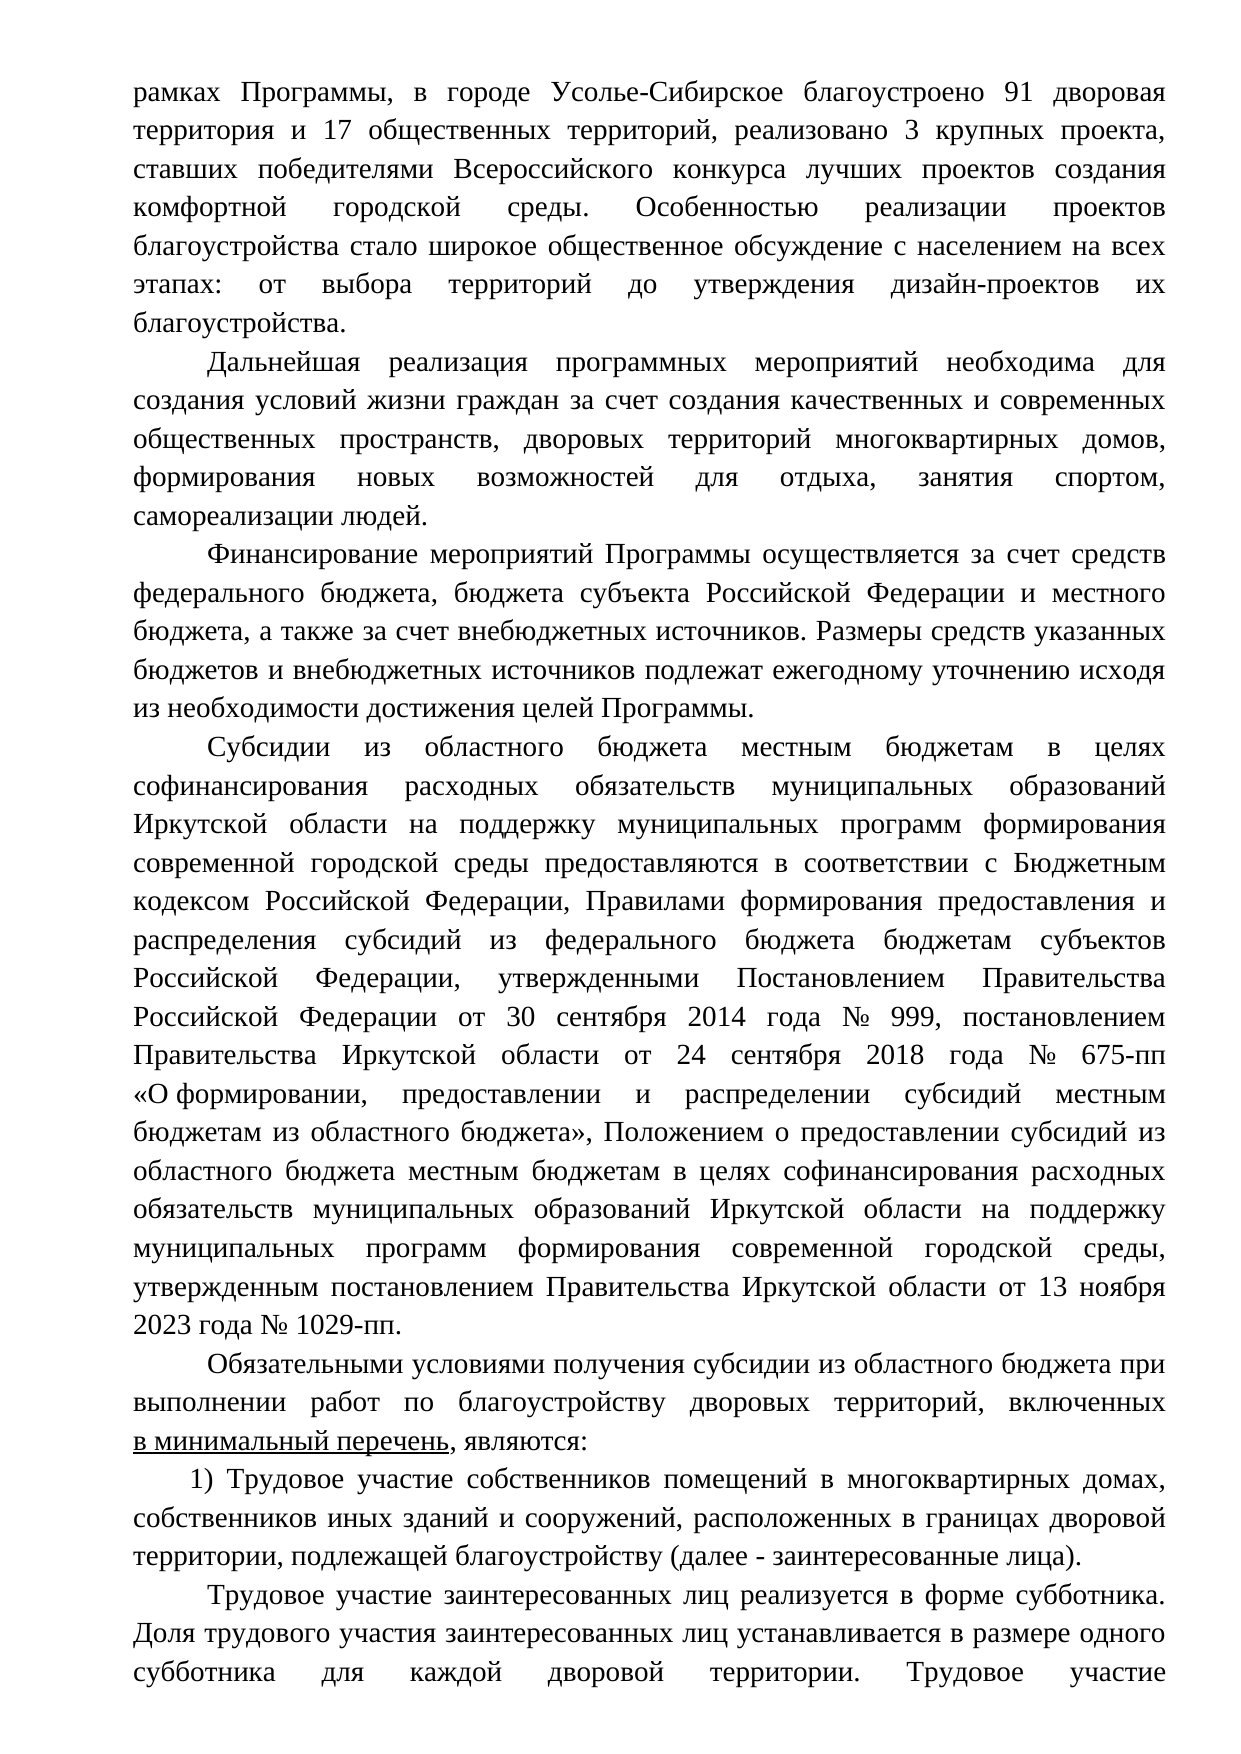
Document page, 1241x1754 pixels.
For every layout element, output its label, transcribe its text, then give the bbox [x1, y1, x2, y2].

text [133, 74, 1167, 339]
text Финансирование мероприятий Программы осуществляется за счет средств федерального бюджета, бюджета субъекта Российской Федерации и местного бюджета, а также за счет внебюджетных источников. Размеры средств указанных бюджетов и внебюджетных источников подлежат ежегодному уточнению исходя из необходимости достижения целей Программы. [133, 536, 1167, 724]
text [133, 1577, 1167, 1688]
text 1) Трудовое участие собственников помещений в многоквартирных домах, собственников иных зданий и сооружений, расположенных в границах дворовой территории, подлежащей благоустройству (далее - заинтересованные лица). [133, 1461, 1167, 1572]
text Дальнейшая реализация программных мероприятий необходима для создания условий жизни граждан за счет создания качественных и современных общественных пространств, дворовых территорий многоквартирных домов, формирования новых возможностей для отдыха, занятия спортом, самореализации людей. [133, 344, 1167, 531]
text Субсидии из областного бюджета местным бюджетам в целях софинансирования расходных обязательств муниципальных образований Иркутской области на поддержку муниципальных программ формирования современной городской среды предоставляются в соответствии с Бюджетным кодексом Российской Федерации, Правилами формирования предоставления и распределения субсидий из федерального бюджета бюджетам субъектов Российской Федерации, утвержденными Постановлением Правительства Российской Федерации от 30 сентября 2014 года № 999, постановлением Правительства Иркутской области от 24 сентября 2018 года № 675-пп «О формировании, предоставлении и распределении субсидий местным бюджетам из областного бюджета», Положением о предоставлении субсидий из областного бюджета местным бюджетам в целях софинансирования расходных обязательств муниципальных образований Иркутской области на поддержку муниципальных программ формирования современной городской среды, утвержденным постановлением Правительства Иркутской области от 13 ноября 2023 года № 1029-пп. [133, 729, 1167, 1341]
text Обязательными условиями получения субсидии из областного бюджета при выполнении работ по благоустройству дворовых территорий, включенных в минимальный перечень, являются: [133, 1346, 1167, 1456]
